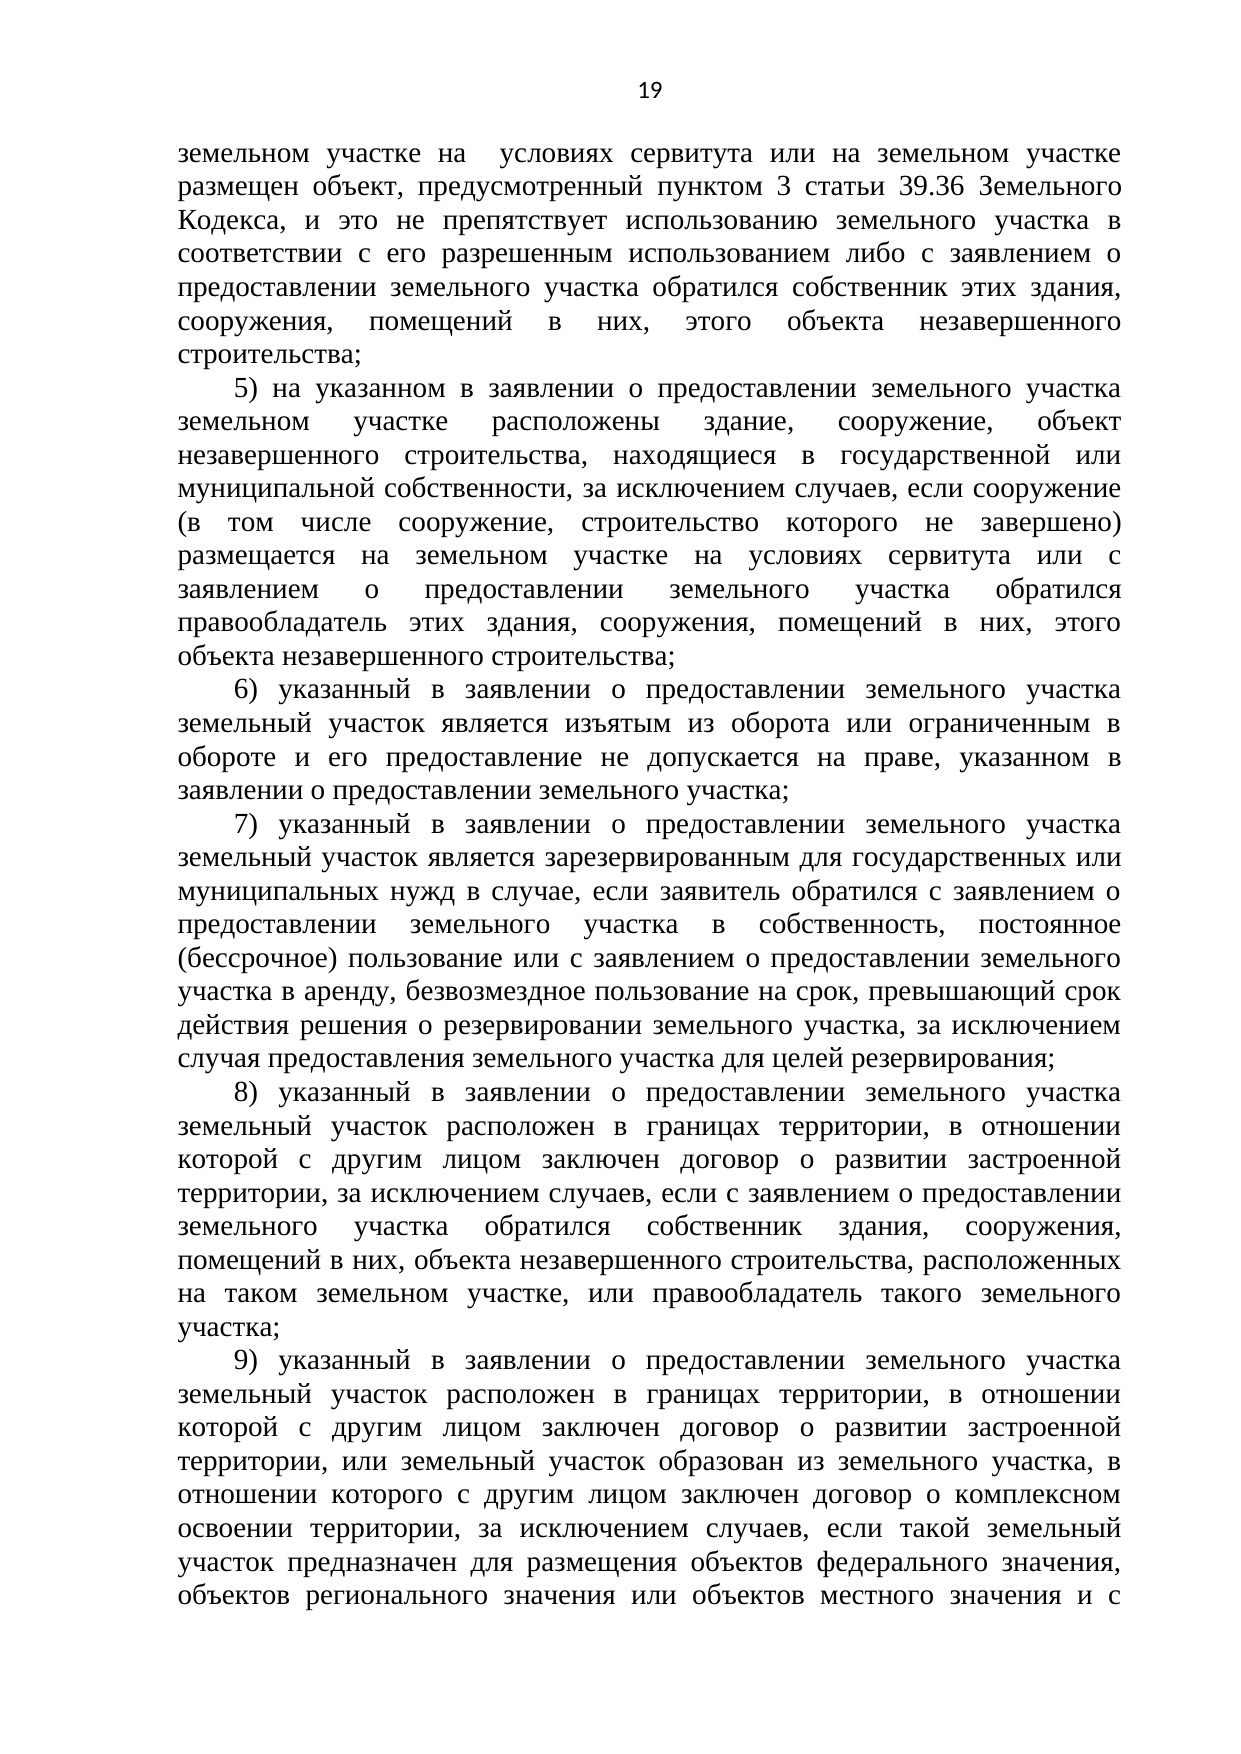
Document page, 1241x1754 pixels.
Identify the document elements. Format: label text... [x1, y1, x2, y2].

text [177, 135, 1122, 370]
text 6) указанный в заявлении о предоставлении земельного участка земельный участок является изъятым из оборота или ограниченным в обороте и его предоставление не допускается на праве, указанном в заявлении о предоставлении земельного участка; [177, 672, 1122, 806]
text 7) указанный в заявлении о предоставлении земельного участка земельный участок является зарезервированным для государственных или муниципальных нужд в случае, если заявитель обратился с заявлением о предоставлении земельного участка в собственность, постоянное (бессрочное) пользование или с заявлением о предоставлении земельного участка в аренду, безвозмездное пользование на срок, превышающий срок действия решения о резервировании земельного участка, за исключением случая предоставления земельного участка для целей резервирования; [177, 806, 1122, 1074]
text 8) указанный в заявлении о предоставлении земельного участка земельный участок расположен в границах территории, в отношении которой с другим лицом заключен договор о развитии застроенной территории, за исключением случаев, если с заявлением о предоставлении земельного участка обратился собственник здания, сооружения, помещений в них, объекта незавершенного строительства, расположенных на таком земельном участке, или правообладатель такого земельного участка; [177, 1074, 1122, 1342]
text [177, 1342, 1122, 1611]
text 5) на указанном в заявлении о предоставлении земельного участка земельном участке расположены здание, сооружение, объект незавершенного строительства, находящиеся в государственной или муниципальной собственности, за исключением случаев, если сооружение (в том числе сооружение, строительство которого не завершено) размещается на земельном участке на условиях сервитута или с заявлением о предоставлении земельного участка обратился правообладатель этих здания, сооружения, помещений в них, этого объекта незавершенного строительства; [177, 370, 1122, 672]
